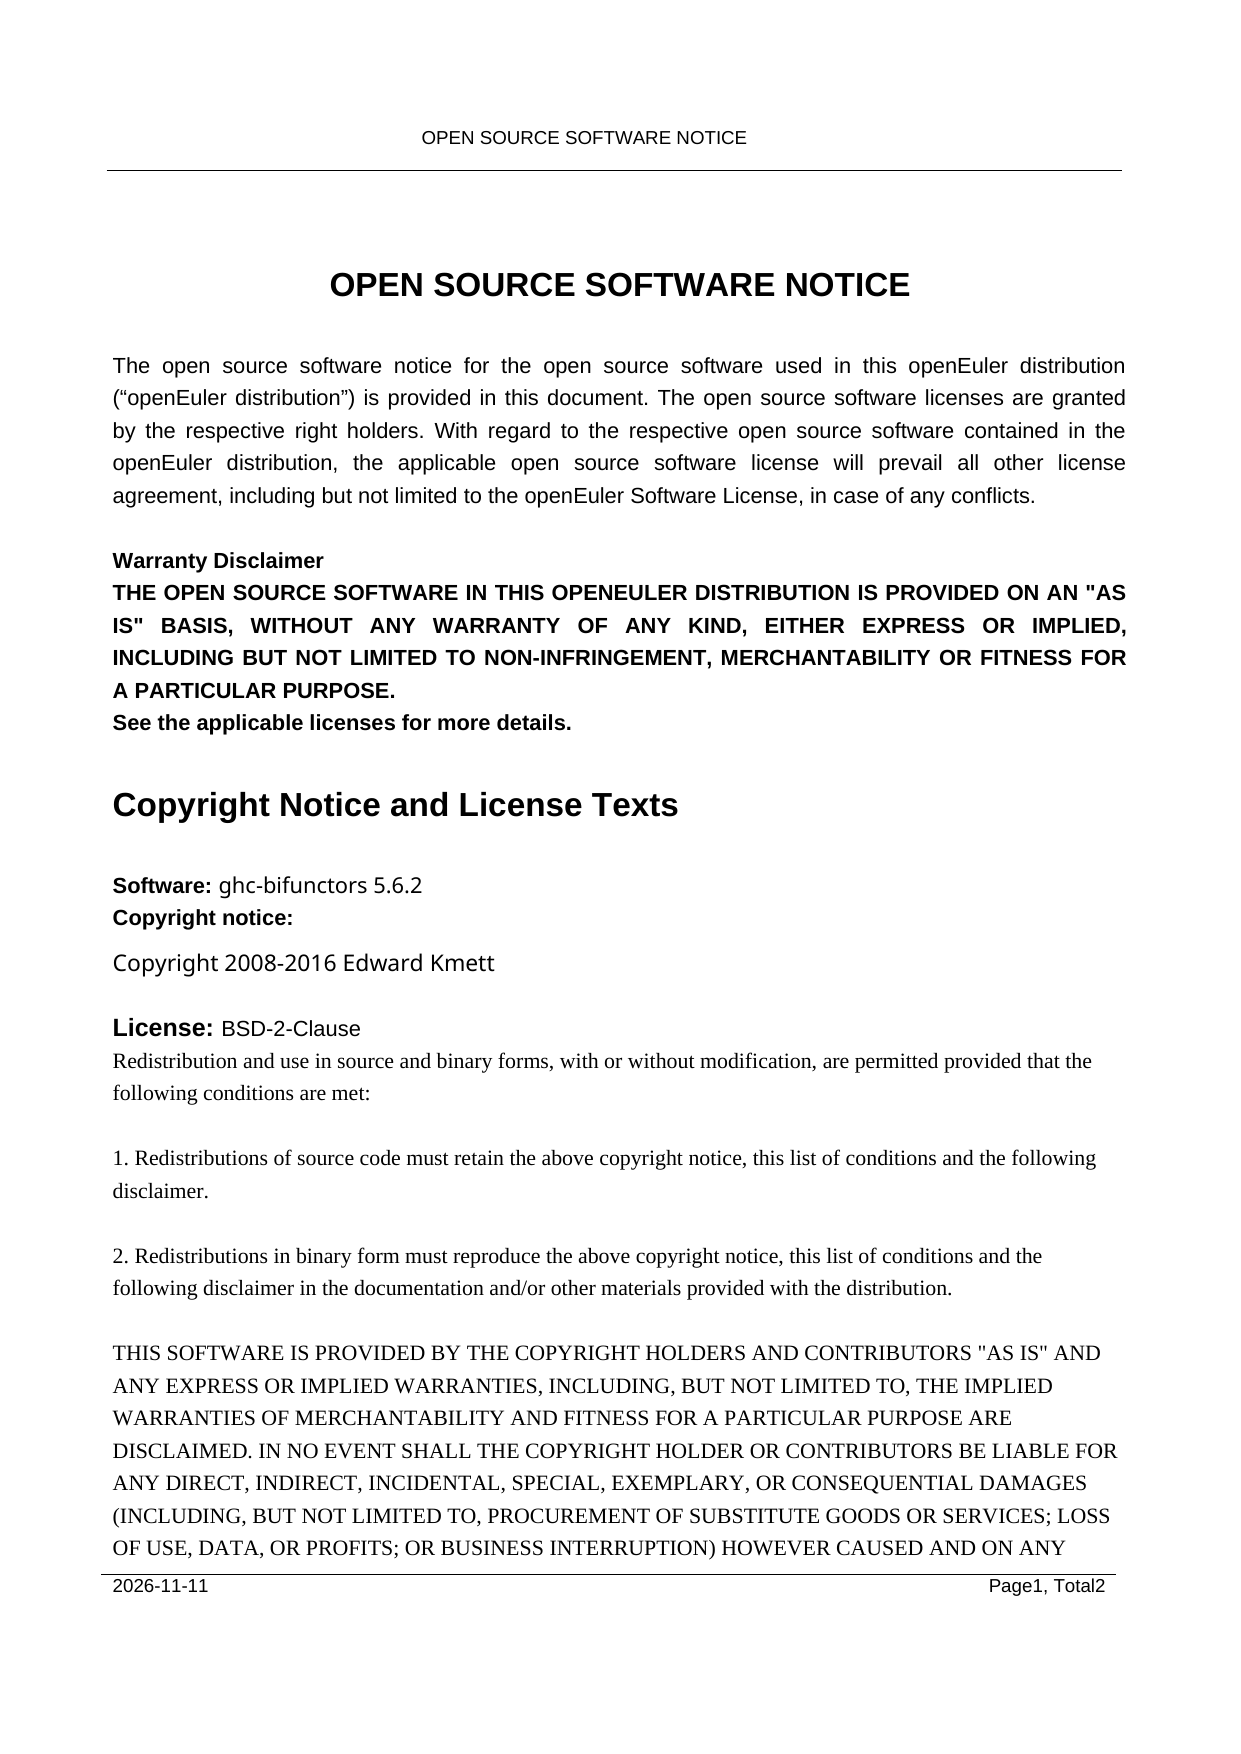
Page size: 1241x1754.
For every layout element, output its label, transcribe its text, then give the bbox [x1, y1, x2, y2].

text Copyright Notice and License Texts [112, 771, 1128, 836]
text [112, 1044, 1128, 1564]
title Software: ghc-bifunctors 5.6.2 [112, 869, 1128, 901]
text License: BSD-2-Clause [112, 1012, 1128, 1044]
text Warranty Disclaimer [112, 544, 1128, 576]
text THE OPEN SOURCE SOFTWARE IN THIS OPENEULER DISTRIBUTION IS PROVIDED ON AN "AS IS" BASIS, WITHOUT ANY WARRANTY OF ANY KIND, EITHER EXPRESS OR IMPLIED, INCLUDING BUT NOT LIMITED TO NON-INFRINGEMENT, MERCHANTABILITY OR FITNESS FOR A PARTICULAR PURPOSE. See the applicable licenses for more details. [112, 576, 1128, 739]
text The open source software notice for the open source software used in this openEuler distribution (“openEuler distribution”) is provided in this document. The open source software licenses are granted by the respective right holders. With regard to the respective open source software contained in the openEuler distribution, the applicable open source software license will prevail all other license agreement, including but not limited to the openEuler Software License, in case of any conflicts. [112, 349, 1128, 511]
text OPEN SOURCE SOFTWARE NOTICE [112, 251, 1128, 316]
text Copyright notice: [112, 901, 1128, 934]
text Copyright 2008-2016 Edward Kmett [112, 947, 1128, 1012]
